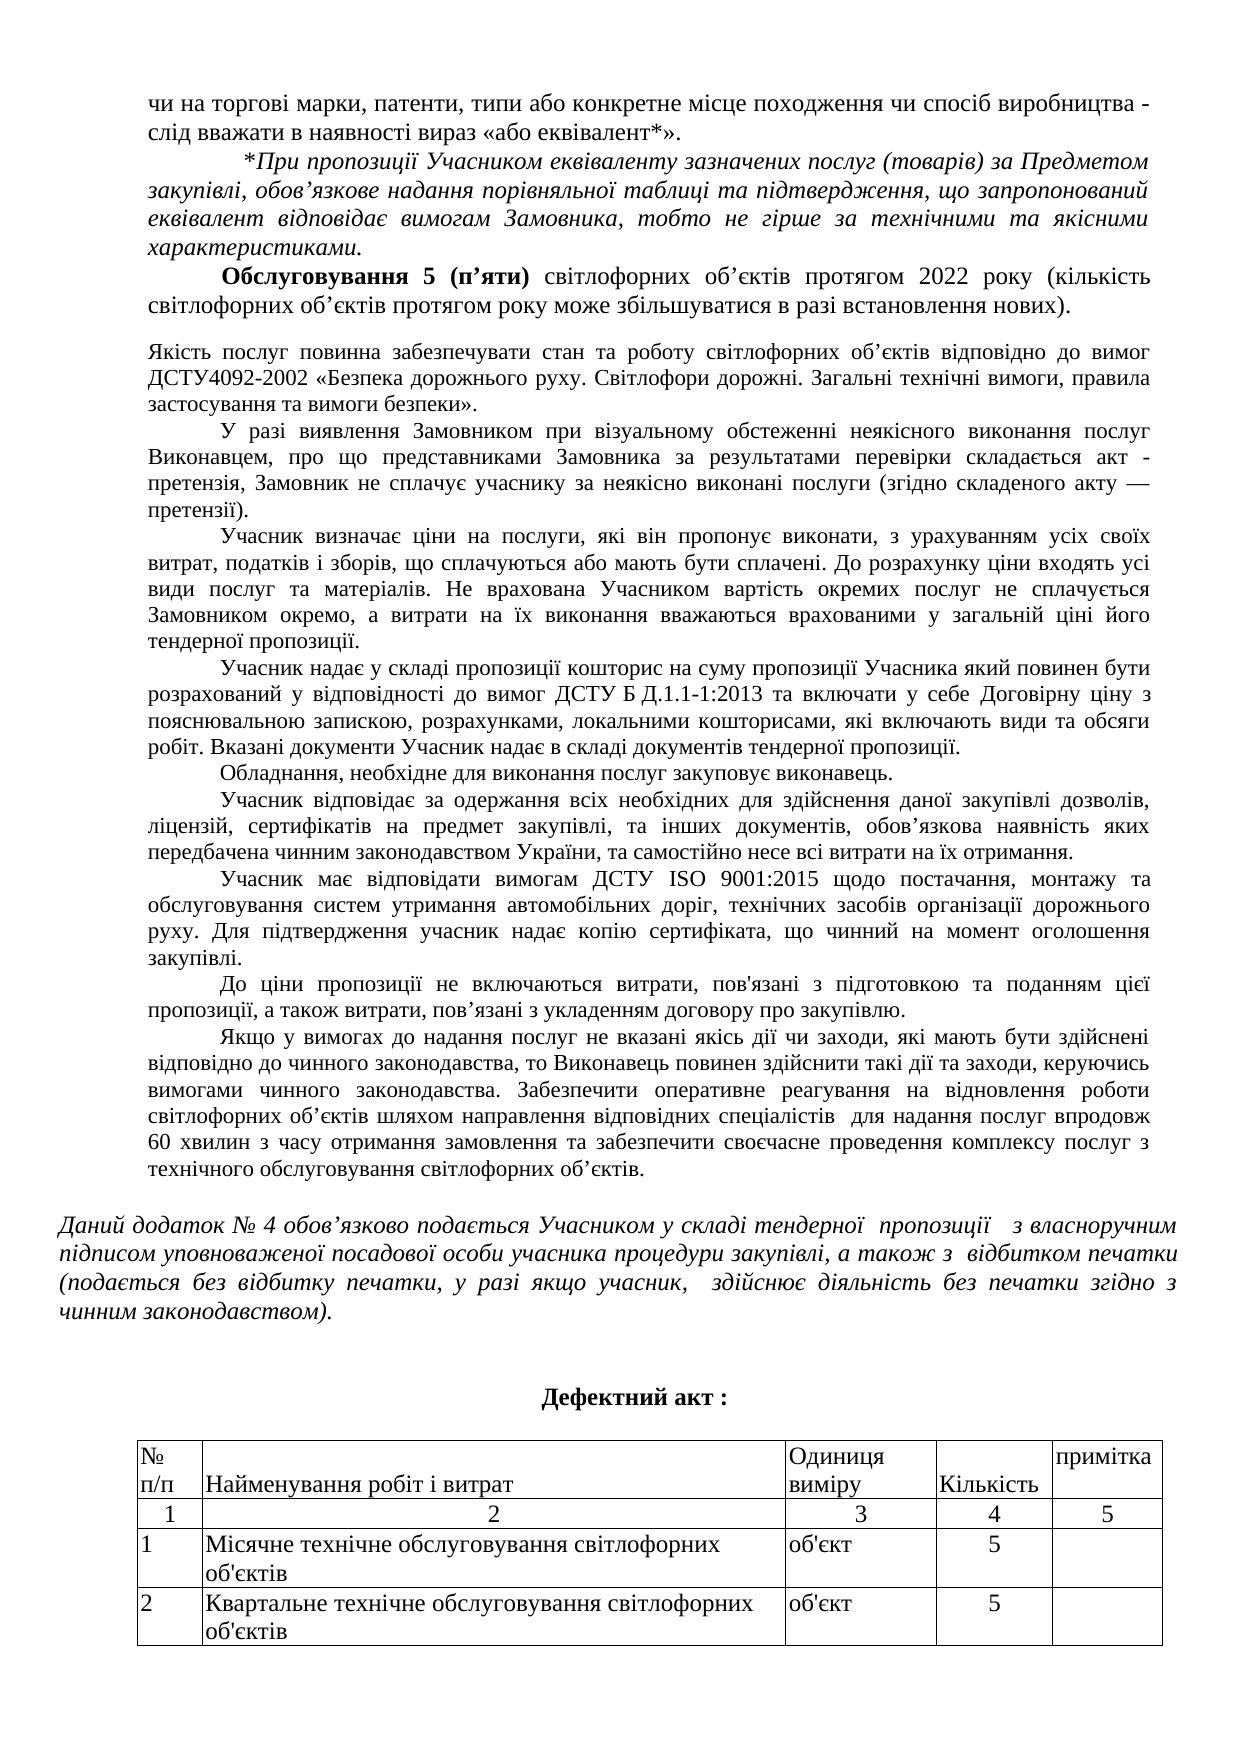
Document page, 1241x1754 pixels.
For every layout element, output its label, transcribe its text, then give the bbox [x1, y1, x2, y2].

text У разі виявлення Замовником при візуальному обстеженні неякісного виконання послуг Виконавцем, про що представниками Замовника за результатами перевірки складається акт - претензія, Замовник не сплачує учаснику за неякісно виконані послуги (згідно складеного акту — претензії). [148, 417, 1152, 522]
table_cell 2 [203, 1499, 785, 1528]
text Дефектний акт : [148, 1382, 1152, 1411]
table_cell 1 [138, 1499, 202, 1528]
text Якість послуг повинна забезпечувати стан та роботу світлофорних об’єктів відповідно до вимог ДСТУ4092-2002 «Безпека дорожнього руху. Світлофори дорожні. Загальні технічні вимоги, правила застосування та вимоги безпеки». [148, 338, 1152, 417]
text Обладнання, необхідне для виконання послуг закуповує виконавець. [148, 759, 1152, 786]
text Учасник надає у складі пропозиції кошторис на суму пропозиції Учасника який повинен бути розрахований у відповідності до вимог ДСТУ Б Д.1.1-1:2013 та включати у себе Договірну ціну з пояснювальною запискою, розрахунками, локальними кошторисами, які включають види та обсяги робіт. Вказані документи Учасник надає в складі документів тендерної пропозиції. [148, 654, 1152, 759]
table_cell 5 [1053, 1499, 1162, 1528]
text Учасник визначає ціни на послуги, які він пропонує виконати, з урахуванням усіх своїх витрат, податків і зборів, що сплачуються або мають бути сплачені. До розрахунку ціни входять усі види послуг та матеріалів. Не врахована Учасником вартість окремих послуг не сплачується Замовником окремо, а витрати на їх виконання вважаються врахованими у загальній ціні його тендерної пропозиції. [148, 522, 1152, 654]
table_header № п/п [138, 1441, 202, 1498]
table_header Найменування робіт і витрат [203, 1441, 785, 1498]
table_cell 2 [138, 1588, 202, 1645]
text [148, 88, 1152, 146]
text Учасник відповідає за одержання всіх необхідних для здійснення даної закупівлі дозволів, ліцензій, сертифікатів на предмет закупівлі, та інших документів, обов’язкова наявність яких передбачена чинним законодавством України, та самостійно несе всі витрати на їх отримання. [148, 786, 1152, 865]
text Обслуговування 5 (п’яти) світлофорних об’єктів протягом 2022 року (кількість світлофорних об’єктів протягом року може збільшуватися в разі встановлення нових). [148, 261, 1152, 318]
table_cell Місячне технічне обслуговування світлофорних об'єктів [203, 1529, 785, 1587]
table_header примітка [1053, 1441, 1162, 1498]
table_header Одиниця виміру [786, 1441, 936, 1498]
table_cell 3 [786, 1499, 936, 1528]
table_cell [1053, 1588, 1162, 1645]
table_cell 4 [937, 1499, 1052, 1528]
table_cell Квартальне технічне обслуговування світлофорних об'єктів [203, 1588, 785, 1645]
table_cell 1 [138, 1529, 202, 1587]
table_cell об'єкт [786, 1588, 936, 1645]
text До ціни пропозиції не включаються витрати, пов'язані з підготовкою та поданням цієї пропозиції, а також витрати, пов’язані з укладенням договору про закупівлю. [148, 970, 1152, 1023]
table_cell 5 [937, 1588, 1052, 1645]
table_cell об'єкт [786, 1529, 936, 1587]
table_cell [1053, 1529, 1162, 1587]
text Якщо у вимогах до надання послуг не вказані якісь дії чи заходи, які мають бути здійснені відповідно до чинного законодавства, то Виконавець повинен здійснити такі дії та заходи, керуючись вимогами чинного законодавства. Забезпечити оперативне реагування на відновлення роботи світлофорних об’єктів шляхом направлення відповідних спеціалістів для надання послуг впродовж 60 хвилин з часу отримання замовлення та забезпечити своєчасне проведення комплексу послуг з технічного обслуговування світлофорних об’єктів. [148, 1023, 1152, 1181]
text Даний додаток № 4 обов’язково подається Учасником у складі тендерної пропозиції з власноручним підписом уповноваженої посадової особи учасника процедури закупівлі, а також з відбитком печатки (подається без відбитку печатки, у разі якщо учасник, здійснює діяльність без печатки згідно з чинним законодавством). [59, 1210, 1181, 1325]
text *При пропозиції Учасником еквіваленту зазначених послуг (товарів) за Предметом закупівлі, обов’язкове надання порівняльної таблиці та підтвердження, що запропонований еквівалент відповідає вимогам Замовника, тобто не гірше за технічними та якісними характеристиками. [148, 146, 1152, 261]
table_cell 5 [937, 1529, 1052, 1587]
text Учасник має відповідати вимогам ДСТУ ISO 9001:2015 щодо постачання, монтажу та обслуговування систем утримання автомобільних доріг, технічних засобів організації дорожнього руху. Для підтвердження учасник надає копію сертифіката, що чинний на момент оголошення закупівлі. [148, 865, 1152, 970]
table_header Кількість [937, 1441, 1052, 1498]
